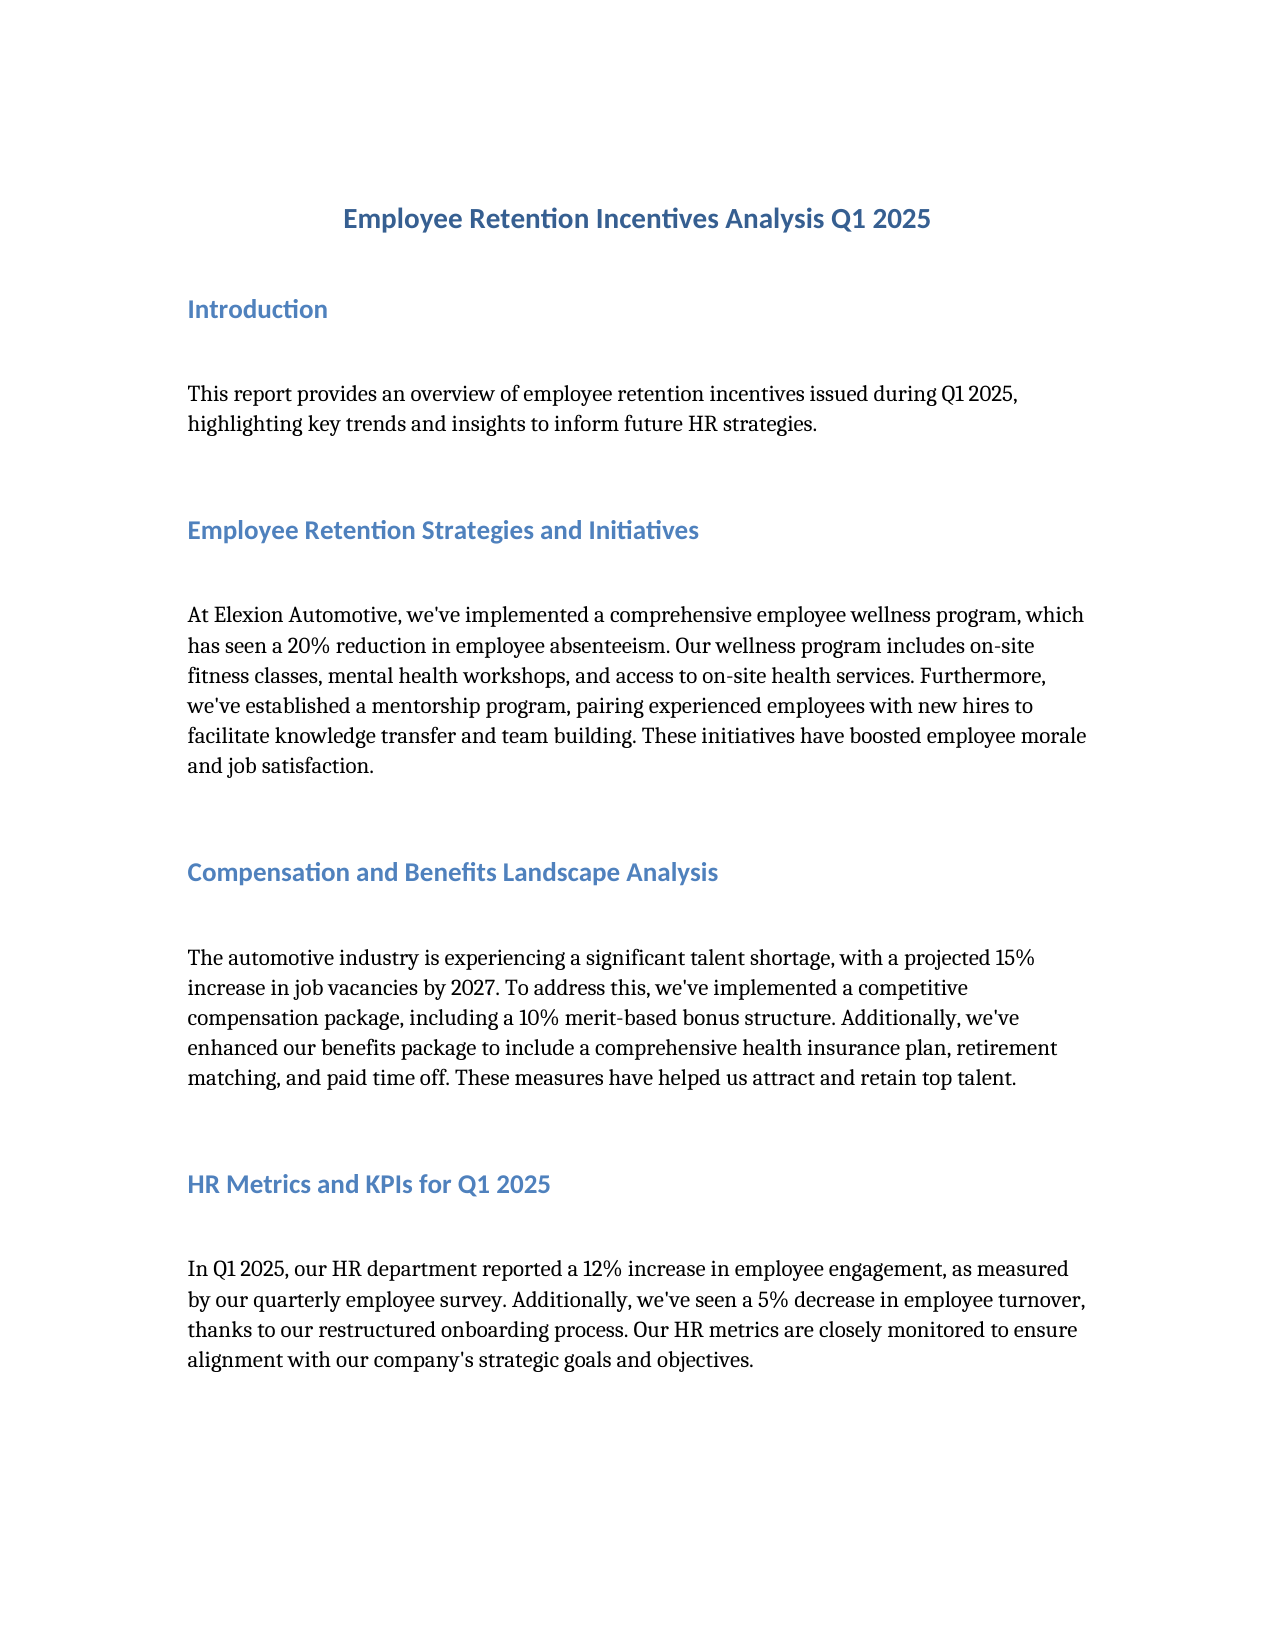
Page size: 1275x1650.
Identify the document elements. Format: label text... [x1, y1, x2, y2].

text In Q1 2025, our HR department reported a 12% increase in employee engagement, as measured by our quarterly employee survey. Additionally, we've seen a 5% decrease in employee turnover, thanks to our restructured onboarding process. Our HR metrics are closely monitored to ensure alignment with our company's strategic goals and objectives. [187, 1256, 1087, 1373]
subtitle Compensation and Benefits Landscape Analysis [187, 855, 1087, 888]
text This report provides an overview of employee retention incentives issued during Q1 2025, highlighting key trends and insights to inform future HR strategies. [187, 381, 1087, 437]
subtitle Employee Retention Strategies and Initiatives [187, 513, 1087, 546]
subtitle Introduction [187, 292, 1087, 325]
subtitle HR Metrics and KPIs for Q1 2025 [187, 1167, 1087, 1200]
subtitle Employee Retention Incentives Analysis Q1 2025 [187, 200, 1087, 236]
text The automotive industry is experiencing a significant talent shortage, with a projected 15% increase in job vacancies by 2027. To address this, we've implemented a competitive compensation package, including a 10% merit-based bonus structure. Additionally, we've enhanced our benefits package to include a comprehensive health insurance plan, retirement matching, and paid time off. These measures have helped us attract and retain top talent. [187, 944, 1087, 1091]
text At Elexion Automotive, we've implemented a comprehensive employee wellness program, which has seen a 20% reduction in employee absenteeism. Our wellness program includes on-site fitness classes, mental health workshops, and access to on-site health services. Furthermore, we've established a mentorship program, pairing experienced employees with new hires to facilitate knowledge transfer and team building. These initiatives have boosted employee morale and job satisfaction. [187, 602, 1087, 779]
